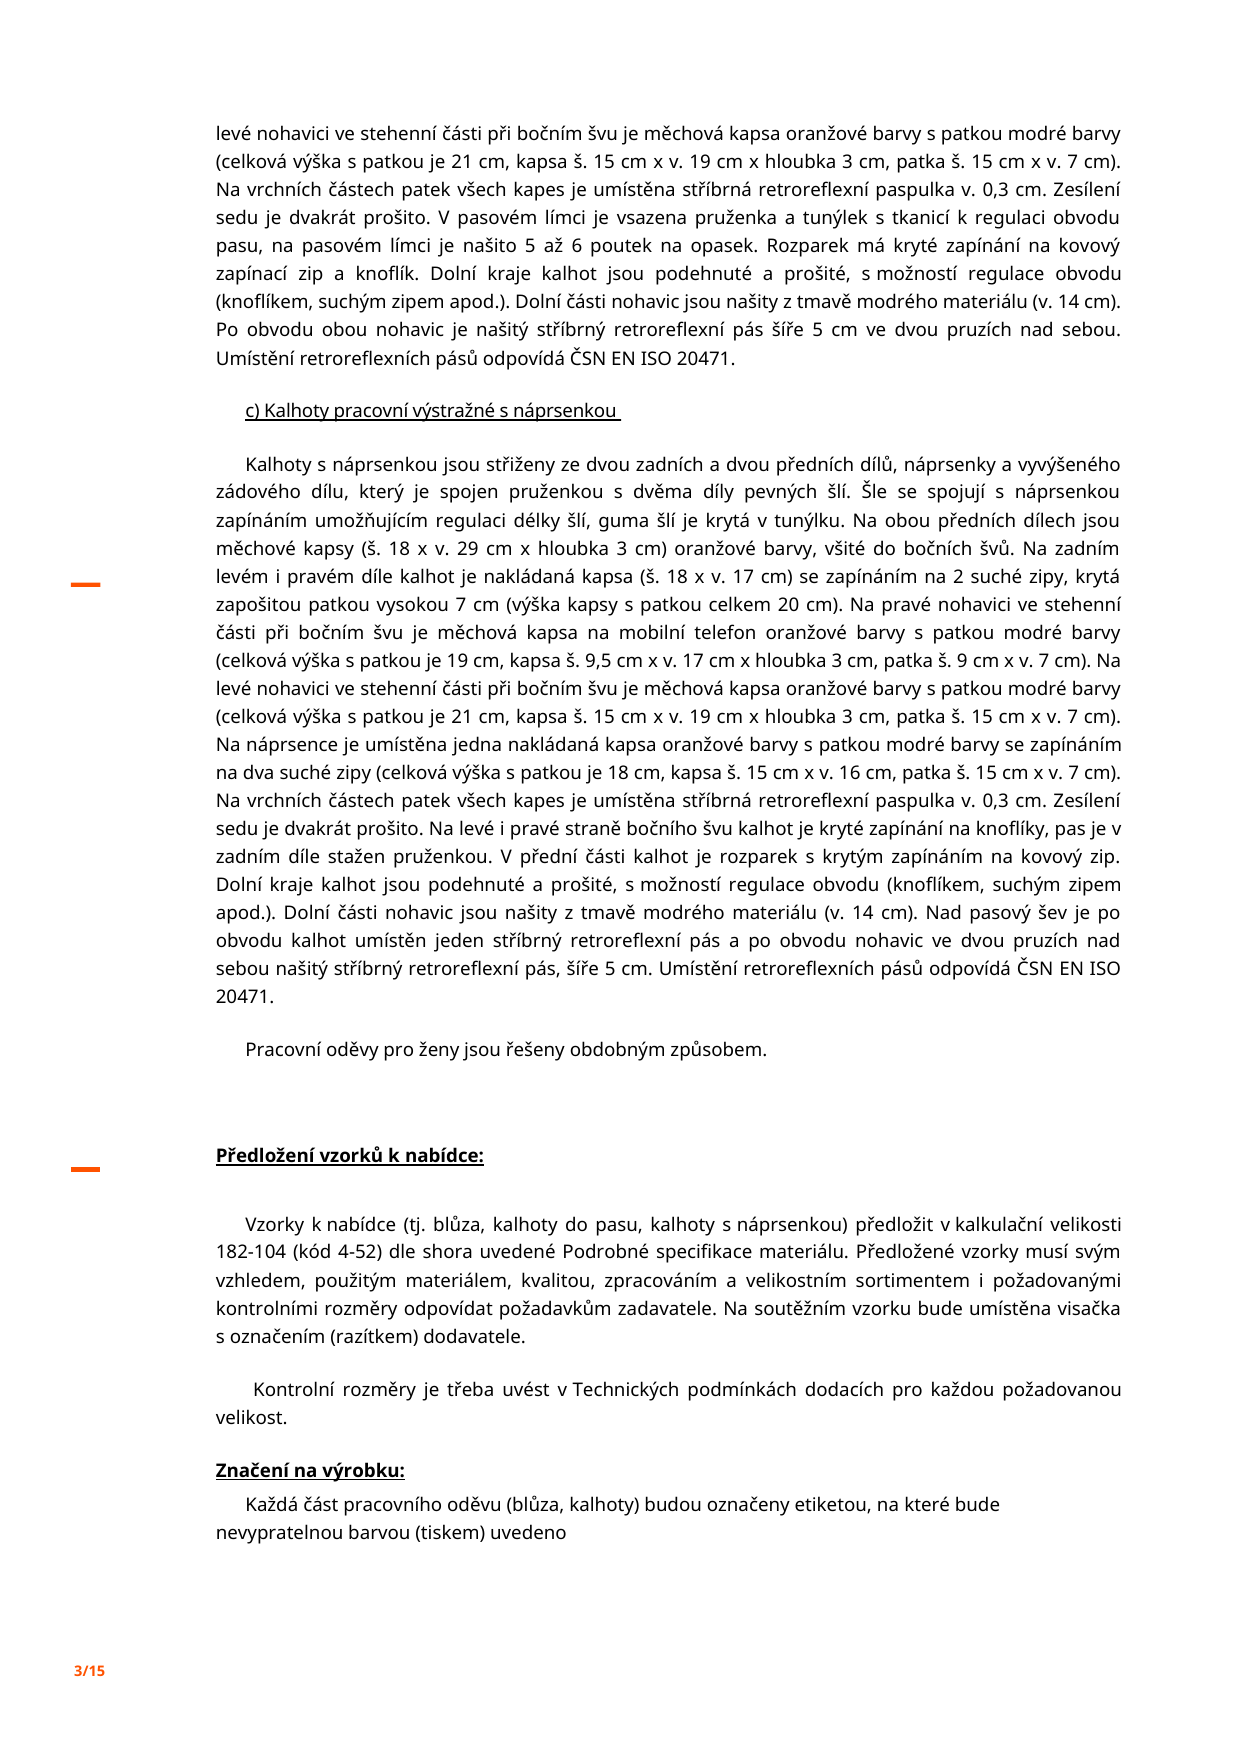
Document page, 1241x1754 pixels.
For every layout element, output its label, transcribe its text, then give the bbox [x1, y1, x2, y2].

text Každá část pracovního oděvu (blůza, kalhoty) budou označeny etiketou, na které bude nevypratelnou barvou (tiskem) uvedeno [216, 1491, 1122, 1545]
text Pracovní oděvy pro ženy jsou řešeny obdobným způsobem. [216, 1036, 1122, 1062]
text Vzorky k nabídce (tj. blůza, kalhoty do pasu, kalhoty s náprsenkou) předložit v kalkulační velikosti 182-104 (kód 4-52) dle shora uvedené Podrobné specifikace materiálu. Předložené vzorky musí svým vzhledem, použitým materiálem, kvalitou, zpracováním a velikostním sortimentem i požadovanými kontrolními rozměry odpovídat požadavkům zadavatele. Na soutěžním vzorku bude umístěna visačka s označením (razítkem) dodavatele. [216, 1211, 1122, 1348]
text Předložení vzorků k nabídce: [216, 1142, 1122, 1168]
text Kalhoty s náprsenkou jsou střiženy ze dvou zadních a dvou předních dílů, náprsenky a vyvýšeného zádového dílu, který je spojen pruženkou s dvěma díly pevných šlí. Šle se spojují s náprsenkou zapínáním umožňujícím regulaci délky šlí, guma šlí je krytá v tunýlku. Na obou předních dílech jsou měchové kapsy (š. 18 x v. 29 cm x hloubka 3 cm) oranžové barvy, všité do bočních švů. Na zadním levém i pravém díle kalhot je nakládaná kapsa (š. 18 x v. 17 cm) se zapínáním na 2 suché zipy, krytá zapošitou patkou vysokou 7 cm (výška kapsy s patkou celkem 20 cm). Na pravé nohavici ve stehenní části při bočním švu je měchová kapsa na mobilní telefon oranžové barvy s patkou modré barvy (celková výška s patkou je 19 cm, kapsa š. 9,5 cm x v. 17 cm x hloubka 3 cm, patka š. 9 cm x v. 7 cm). Na levé nohavici ve stehenní části při bočním švu je měchová kapsa oranžové barvy s patkou modré barvy (celková výška s patkou je 21 cm, kapsa š. 15 cm x v. 19 cm x hloubka 3 cm, patka š. 15 cm x v. 7 cm). Na náprsence je umístěna jedna nakládaná kapsa oranžové barvy s patkou modré barvy se zapínáním na dva suché zipy (celková výška s patkou je 18 cm, kapsa š. 15 cm x v. 16 cm, patka š. 15 cm x v. 7 cm). Na vrchních částech patek všech kapes je umístěna stříbrná retroreflexní paspulka v. 0,3 cm. Zesílení sedu je dvakrát prošito. Na levé i pravé straně bočního švu kalhot je kryté zapínání na knoflíky, pas je v zadním díle stažen pruženkou. V přední části kalhot je rozparek s krytým zapínáním na kovový zip. Dolní kraje kalhot jsou podehnuté a prošité, s možností regulace obvodu (knoflíkem, suchým zipem apod.). Dolní části nohavic jsou našity z tmavě modrého materiálu (v. 14 cm). Nad pasový šev je po obvodu kalhot umístěn jeden stříbrný retroreflexní pás a po obvodu nohavic ve dvou pruzích nad sebou našitý stříbrný retroreflexní pás, šíře 5 cm. Umístění retroreflexních pásů odpovídá ČSN EN ISO 20471. [216, 451, 1122, 1009]
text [216, 121, 1122, 370]
text Značení na výrobku: [216, 1457, 1122, 1482]
text c) Kalhoty pracovní výstražné s náprsenkou [216, 398, 1122, 423]
text Kontrolní rozměry je třeba uvést v Technických podmínkách dodacích pro každou požadovanou velikost. [216, 1376, 1122, 1429]
